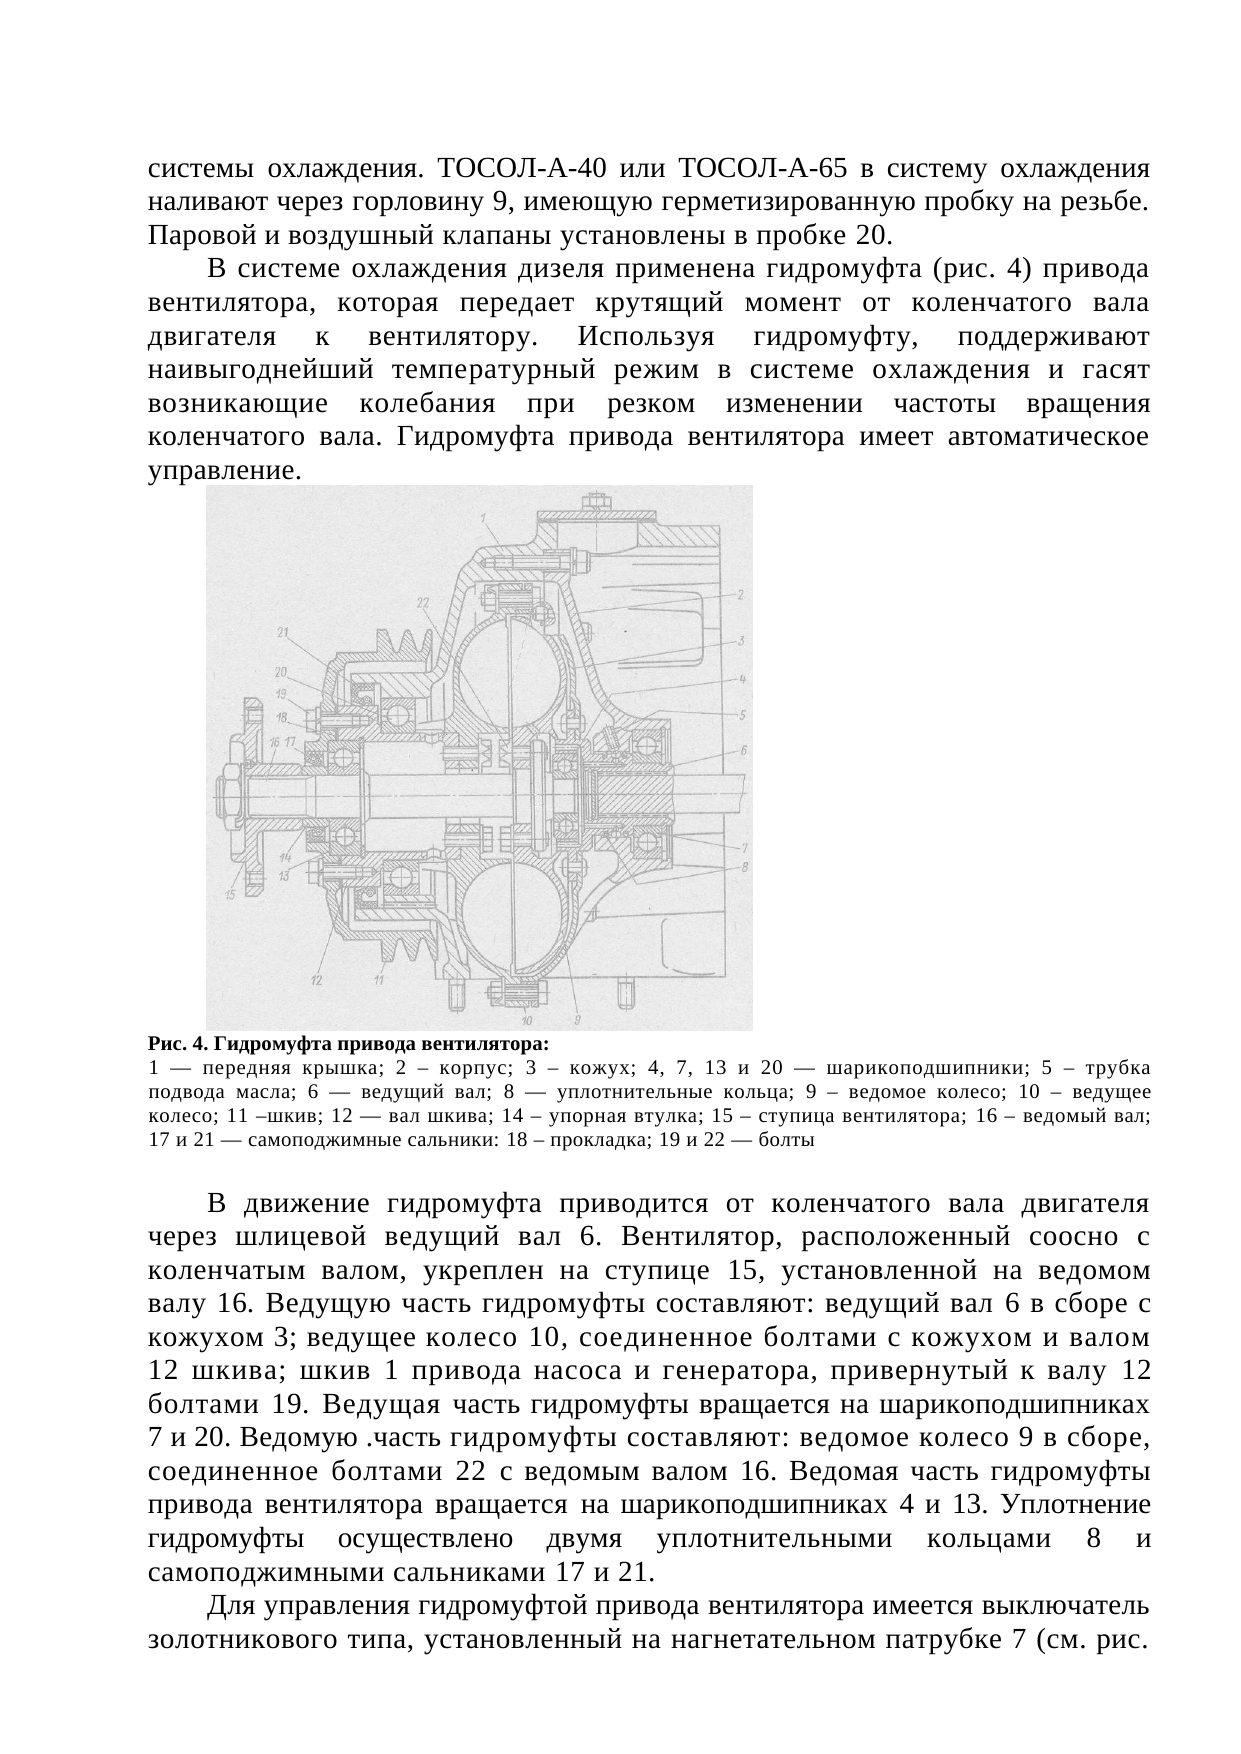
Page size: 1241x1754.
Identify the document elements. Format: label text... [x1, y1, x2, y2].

picture [206, 485, 753, 1031]
text 1 — передняя крышка; 2 – корпус; 3 – кожух; 4, 7, 13 и 20 — шарикоподшипники; 5 – трубка подвода масла; 6 — ведущий вал; 8 — уплотнительные кольца; 9 – ведомое колесо; 10 – ведущее колесо; 11 –шкив; 12 — вал шкива; 14 – упорная втулка; 15 – ступица вентилятора; 16 – ведомый вал; 17 и 21 — самоподжимные сальники: 18 – прокладка; 19 и 22 — болты [148, 1055, 1151, 1151]
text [148, 150, 1151, 251]
text Рис. 4. Гидромуфта привода вентилятора: [148, 1031, 1151, 1055]
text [148, 1587, 1151, 1654]
text В системе охлаждения дизеля применена гидромуфта (рис. 4) привода вентилятора, которая передает крутящий момент от коленчатого вала двигателя к вентилятору. Используя гидромуфту, поддерживают наивыгоднейший температурный режим в системе охлаждения и гасят возникающие колебания при резком изменении частоты вращения коленчатого вала. Гидромуфта привода вентилятора имеет автоматическое управление. [148, 251, 1151, 485]
text В движение гидромуфта приводится от коленчатого вала двигателя через шлицевой ведущий вал 6. Вентилятор, расположенный соосно с коленчатым валом, укреплен на ступице 15, установленной на ведомом валу 16. Ведущую часть гидромуфты составляют: ведущий вал 6 в сборе с кожухом 3; ведущее колесо 10, соединенное болтами с кожухом и валом 12 шкива; шкив 1 привода насоса и генератора, привернутый к валу 12 болтами 19. Ведущая часть гидромуфты вращается на шарикоподшипниках 7 и 20. Ведомую .часть гидромуфты составляют: ведомое колесо 9 в сборе, соединенное болтами 22 с ведомым валом 16. Ведомая часть гидромуфты привода вентилятора вращается на шарикоподшипниках 4 и 13. Уплотнение гидромуфты осуществлено двумя уплотнительными кольцами 8 и самоподжимными сальниками 17 и 21. [148, 1185, 1151, 1587]
